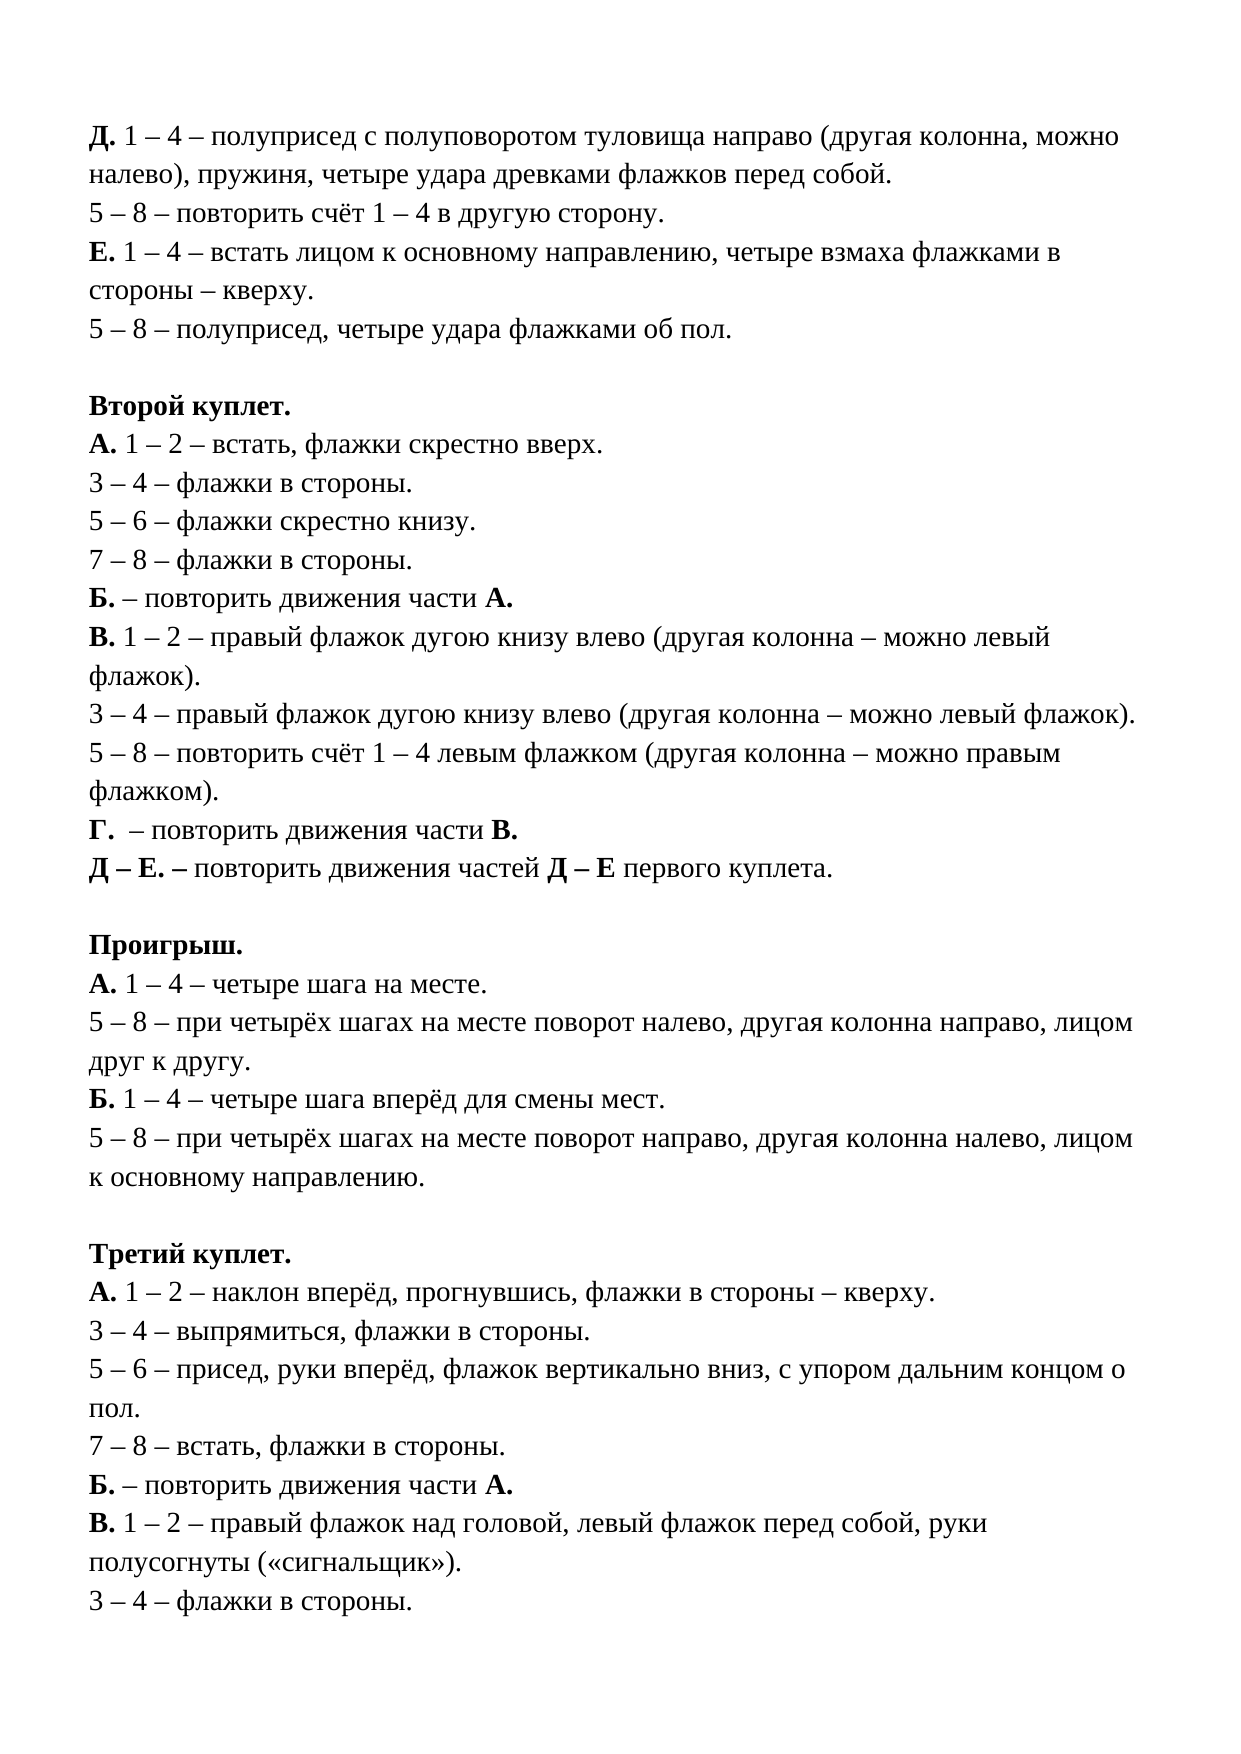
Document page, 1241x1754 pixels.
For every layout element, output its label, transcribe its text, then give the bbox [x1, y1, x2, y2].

text Б. – повторить движения части А. [89, 1467, 1152, 1501]
text Е. 1 – 4 – встать лицом к основному направлению, четыре взмаха флажками в стороны – кверху. [89, 234, 1152, 306]
text 5 – 8 – при четырёх шагах на месте поворот направо, другая колонна налево, лицом к основному направлению. [89, 1120, 1152, 1192]
text А. 1 – 2 – встать, флажки скрестно вверх. [89, 426, 1152, 460]
text 7 – 8 – флажки в стороны. [89, 542, 1152, 576]
text 3 – 4 – правый флажок дугою книзу влево (другая колонна – можно левый флажок). [89, 696, 1152, 730]
text 5 – 6 – присед, руки вперёд, флажок вертикально вниз, с упором дальним концом о пол. [89, 1351, 1152, 1423]
text 3 – 4 – выпрямиться, флажки в стороны. [89, 1313, 1152, 1346]
text Второй куплет. [89, 388, 1152, 421]
text 3 – 4 – флажки в стороны. [89, 1583, 1152, 1616]
text 5 – 6 – флажки скрестно книзу. [89, 503, 1152, 537]
text А. 1 – 2 – наклон вперёд, прогнувшись, флажки в стороны – кверху. [89, 1274, 1152, 1308]
text Г. – повторить движения части В. [89, 812, 1152, 845]
text Проигрыш. [89, 927, 1152, 961]
text Д – Е. – повторить движения частей Д – Е первого куплета. [89, 850, 1152, 884]
text Д. 1 – 4 – полуприсед с полуповоротом туловища направо (другая колонна, можно налево), пружиня, четыре удара древками флажков перед собой. [89, 118, 1152, 190]
text В. 1 – 2 – правый флажок дугою книзу влево (другая колонна – можно левый флажок). [89, 619, 1152, 691]
text Третий куплет. [89, 1236, 1152, 1269]
text А. 1 – 4 – четыре шага на месте. [89, 966, 1152, 999]
text Б. 1 – 4 – четыре шага вперёд для смены мест. [89, 1082, 1152, 1115]
text 5 – 8 – при четырёх шагах на месте поворот налево, другая колонна направо, лицом друг к другу. [89, 1004, 1152, 1077]
text 5 – 8 – полуприсед, четыре удара флажками об пол. [89, 311, 1152, 344]
text 5 – 8 – повторить счёт 1 – 4 левым флажком (другая колонна – можно правым флажком). [89, 735, 1152, 807]
text В. 1 – 2 – правый флажок над головой, левый флажок перед собой, руки полусогнуты («сигнальщик»). [89, 1506, 1152, 1578]
text 3 – 4 – флажки в стороны. [89, 465, 1152, 498]
text 7 – 8 – встать, флажки в стороны. [89, 1428, 1152, 1462]
text Б. – повторить движения части А. [89, 581, 1152, 614]
text 5 – 8 – повторить счёт 1 – 4 в другую сторону. [89, 195, 1152, 229]
